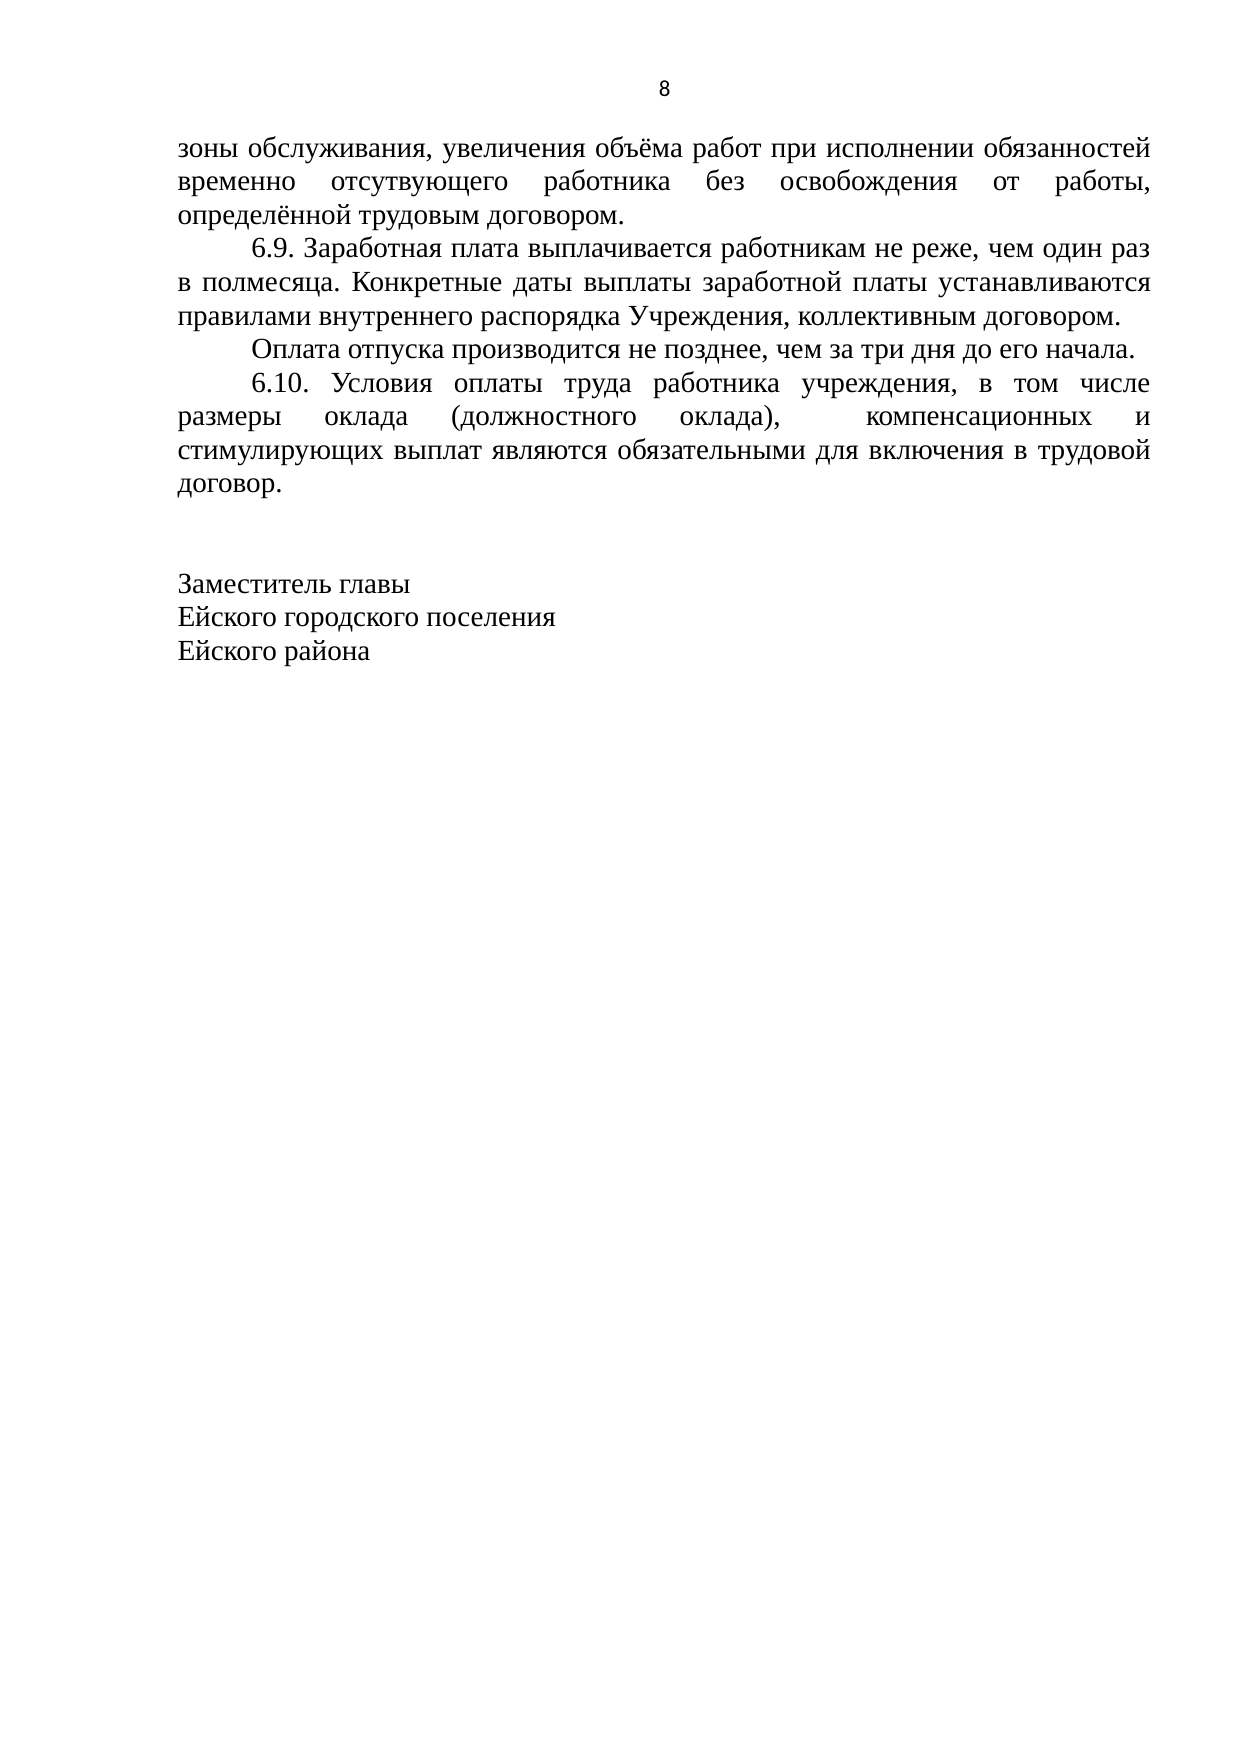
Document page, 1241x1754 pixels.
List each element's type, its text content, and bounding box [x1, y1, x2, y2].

text Оплата отпуска производится не позднее, чем за три дня до его начала. [177, 331, 1152, 365]
text Ейского городского поселения [177, 599, 1152, 633]
text Заместитель главы [177, 566, 1152, 599]
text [177, 130, 1152, 231]
text 6.10. Условия оплаты труда работника учреждения, в том числе размеры оклада (должностного оклада), компенсационных и стимулирующих выплат являются обязательными для включения в трудовой договор. [177, 365, 1152, 499]
text Ейского района [177, 633, 1152, 667]
text 6.9. Заработная плата выплачивается работникам не реже, чем один раз в полмесяца. Конкретные даты выплаты заработной платы устанавливаются правилами внутреннего распорядка Учреждения, коллективным договором. [177, 231, 1152, 331]
